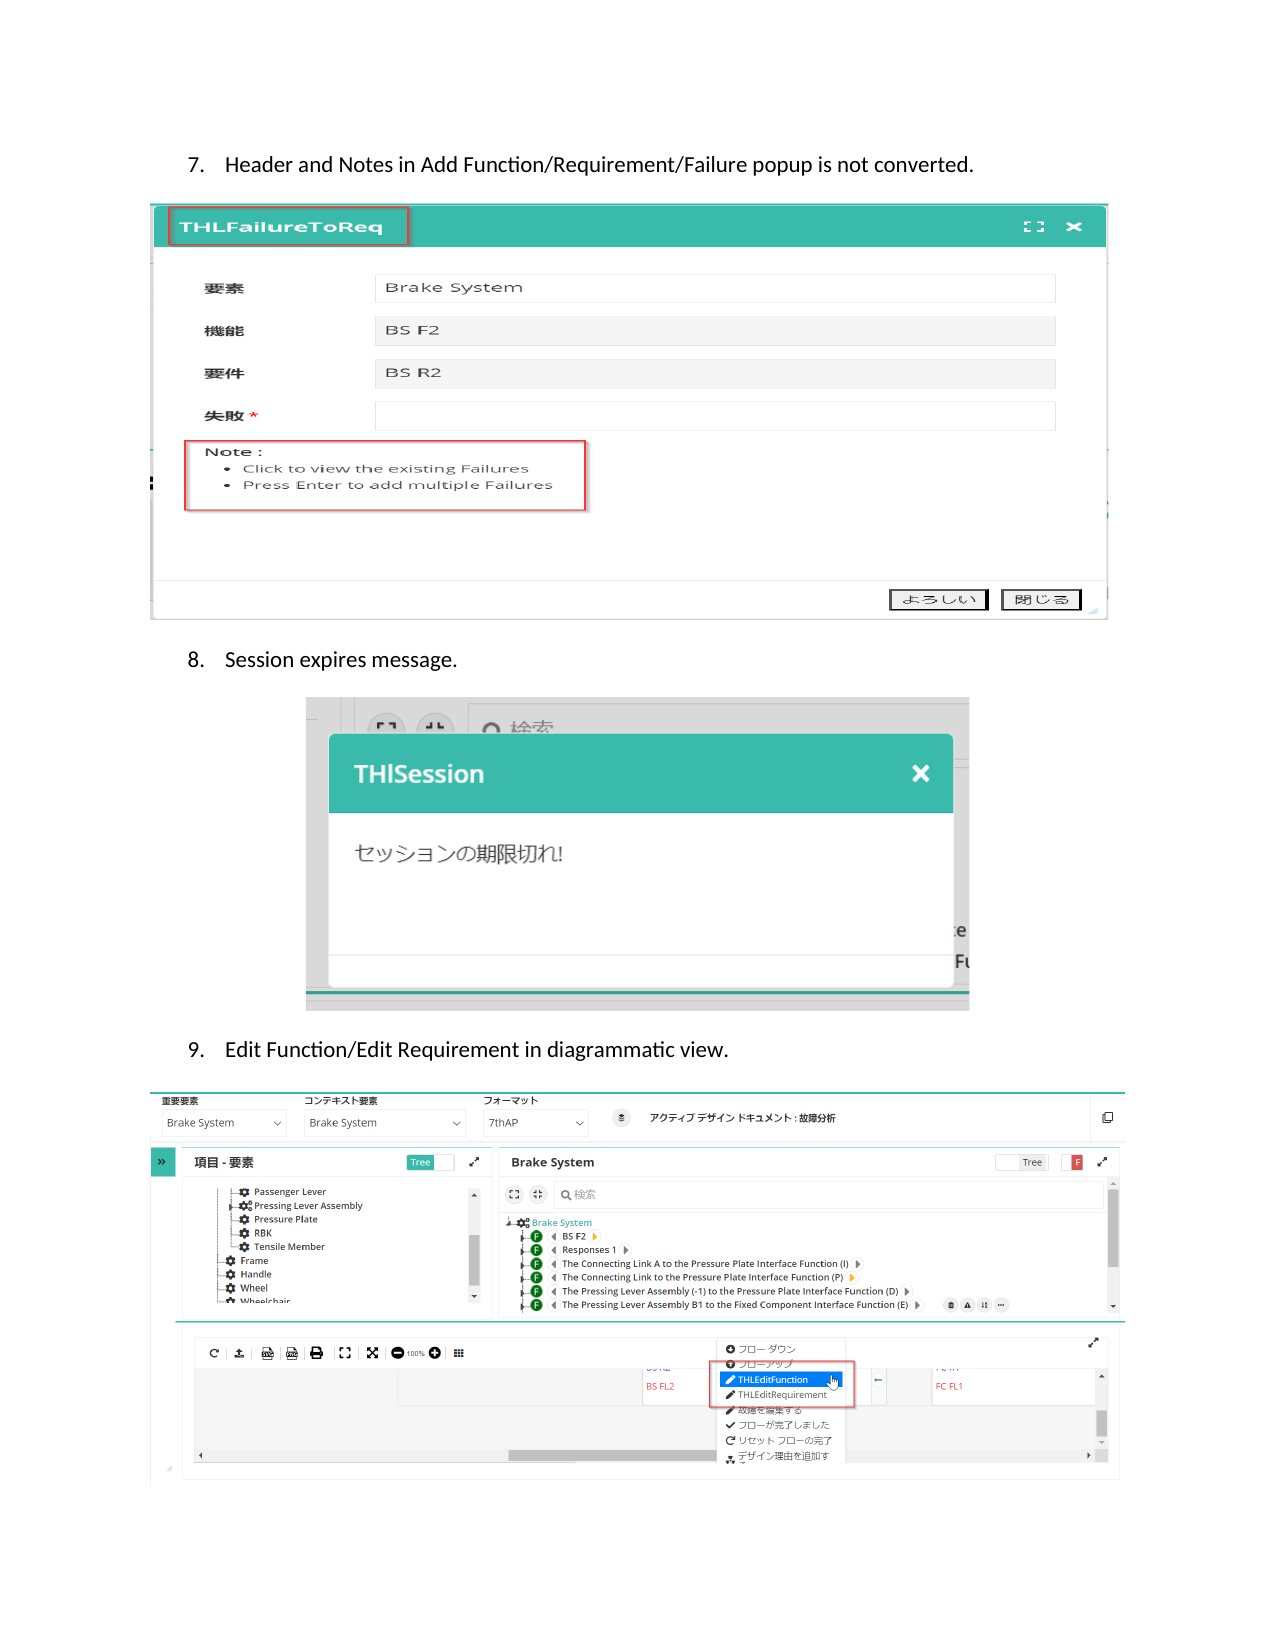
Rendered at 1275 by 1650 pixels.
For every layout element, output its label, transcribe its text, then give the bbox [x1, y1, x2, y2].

list Header and Notes in Add Function/Requirement/Failure popup is not converted. [187, 150, 1125, 178]
picture [150, 203, 1109, 620]
list Session expires message. [187, 645, 1125, 673]
picture [305, 697, 970, 1011]
list Edit Function/Edit Requirement in diagrammatic view. [187, 1035, 1125, 1063]
picture [150, 1088, 1125, 1486]
